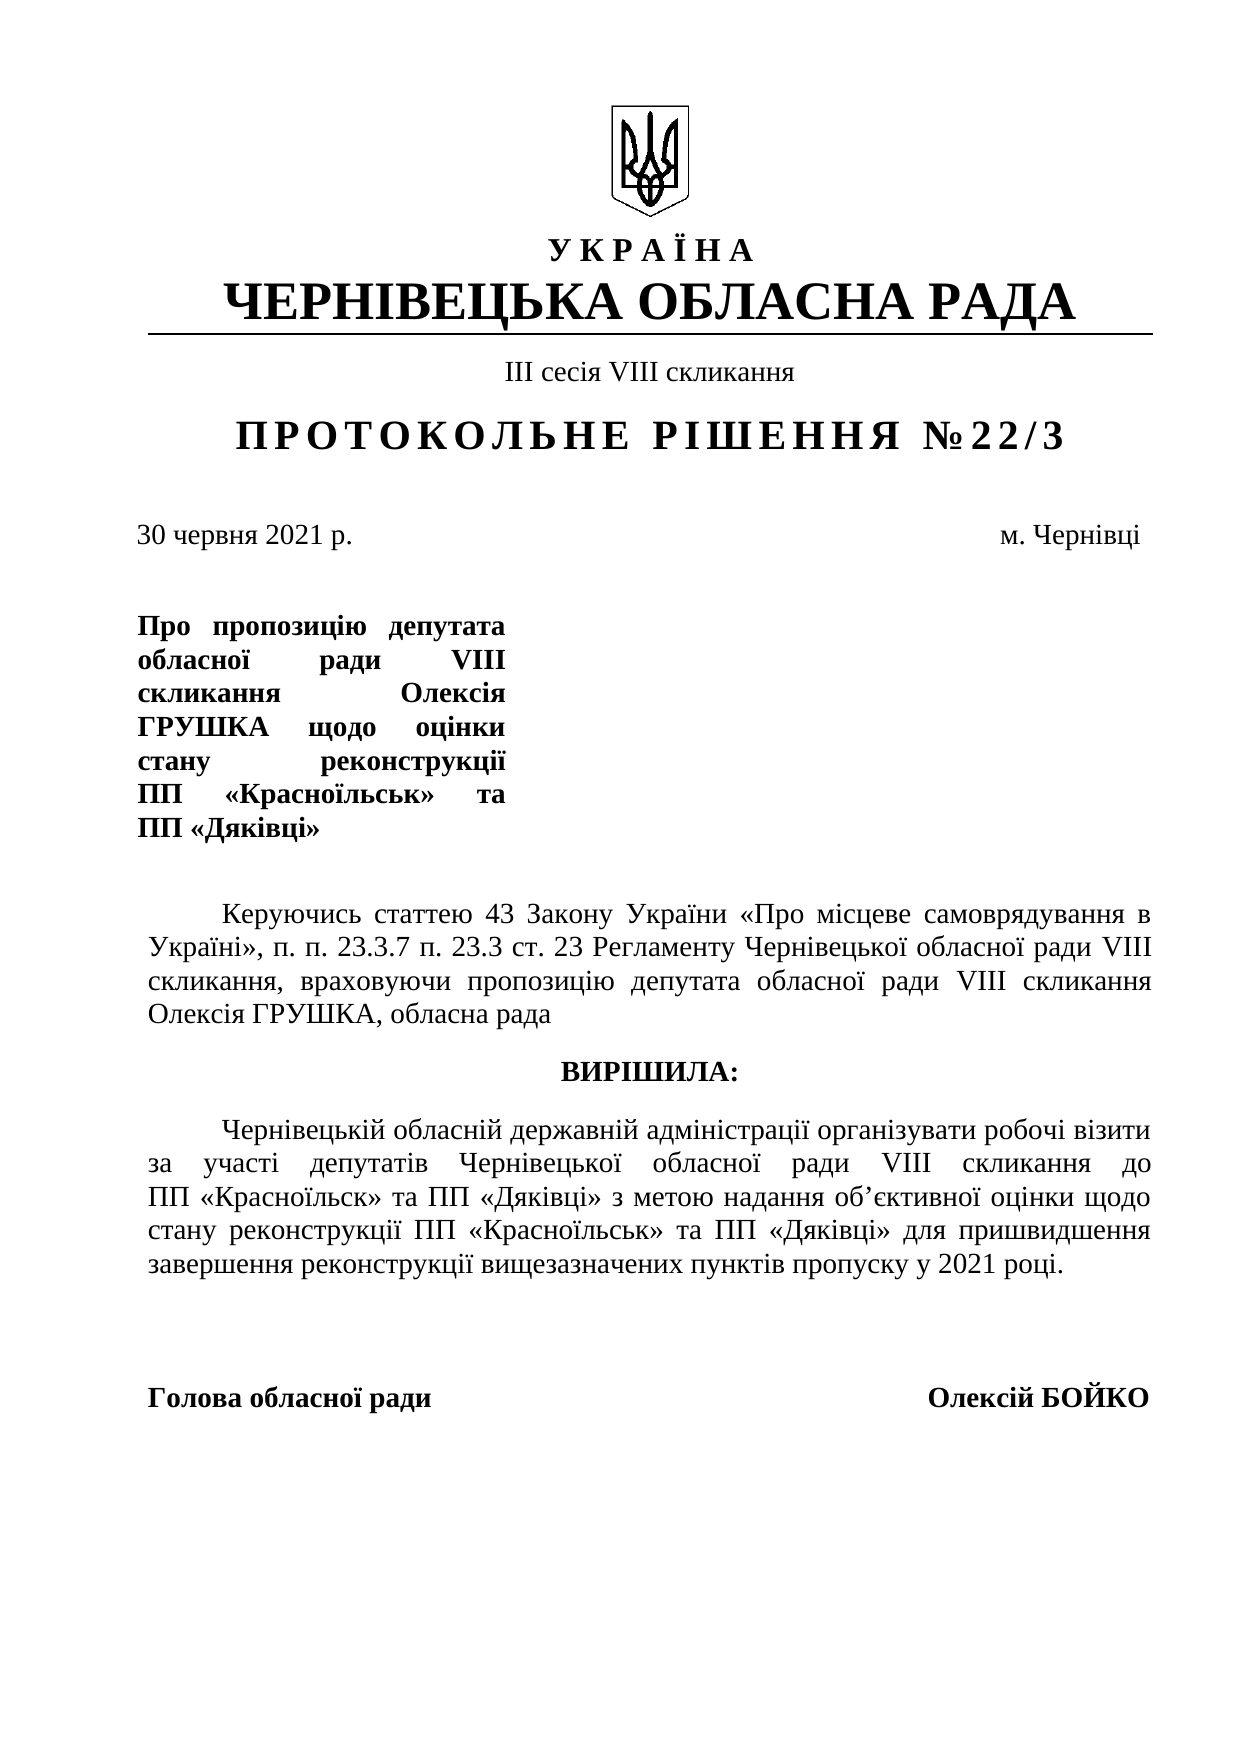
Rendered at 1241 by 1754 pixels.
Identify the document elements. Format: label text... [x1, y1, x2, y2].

subtitle ІІІ сесія VІІІ скликання [148, 354, 1152, 388]
text Чернівецькій обласній державній адміністрації організувати робочі візити за участі депутатів Чернівецької обласної ради VIII скликання до ПП «Красноїльск» та ПП «Дяківці» з метою надання об’єктивної оцінки щодо стану реконструкції ПП «Красноїльськ» та ПП «Дяківці» для пришвидшення завершення реконструкції вищезазначених пунктів пропуску у 2021 році. [148, 1112, 1152, 1279]
text вирішила: [148, 1054, 1152, 1088]
subtitle ПРОТОКОЛЬНЕ РІШЕННЯ №22/3 [148, 410, 1152, 458]
table_header Про пропозицію депутата обласної ради VIII скликання Олексія ГРУШКА щодо оцінки стану реконструкції ПП «Красноїльськ» та ПП «Дяківці» [136, 575, 517, 843]
subtitle ЧЕРНІВЕЦЬКА ОБЛАСНА РАДА [148, 269, 1153, 333]
table_header м. Чернівці [580, 517, 1152, 556]
text Керуючись статтею 43 Закону України «Про місцеве самоврядування в Україні», п. п. 23.3.7 п. 23.3 ст. 23 Регламенту Чернівецької обласної ради VIIІ скликання, враховуючи пропозицію депутата обласної ради VIII скликання Олексія ГРУШКА, обласна рада [148, 896, 1152, 1030]
text У К Р А Ї Н А [148, 219, 1152, 269]
picture [609, 103, 691, 219]
table_header 30 червня 2021 р. [136, 517, 580, 556]
text Голова обласної ради Олексій БОЙКО [148, 1380, 1152, 1414]
